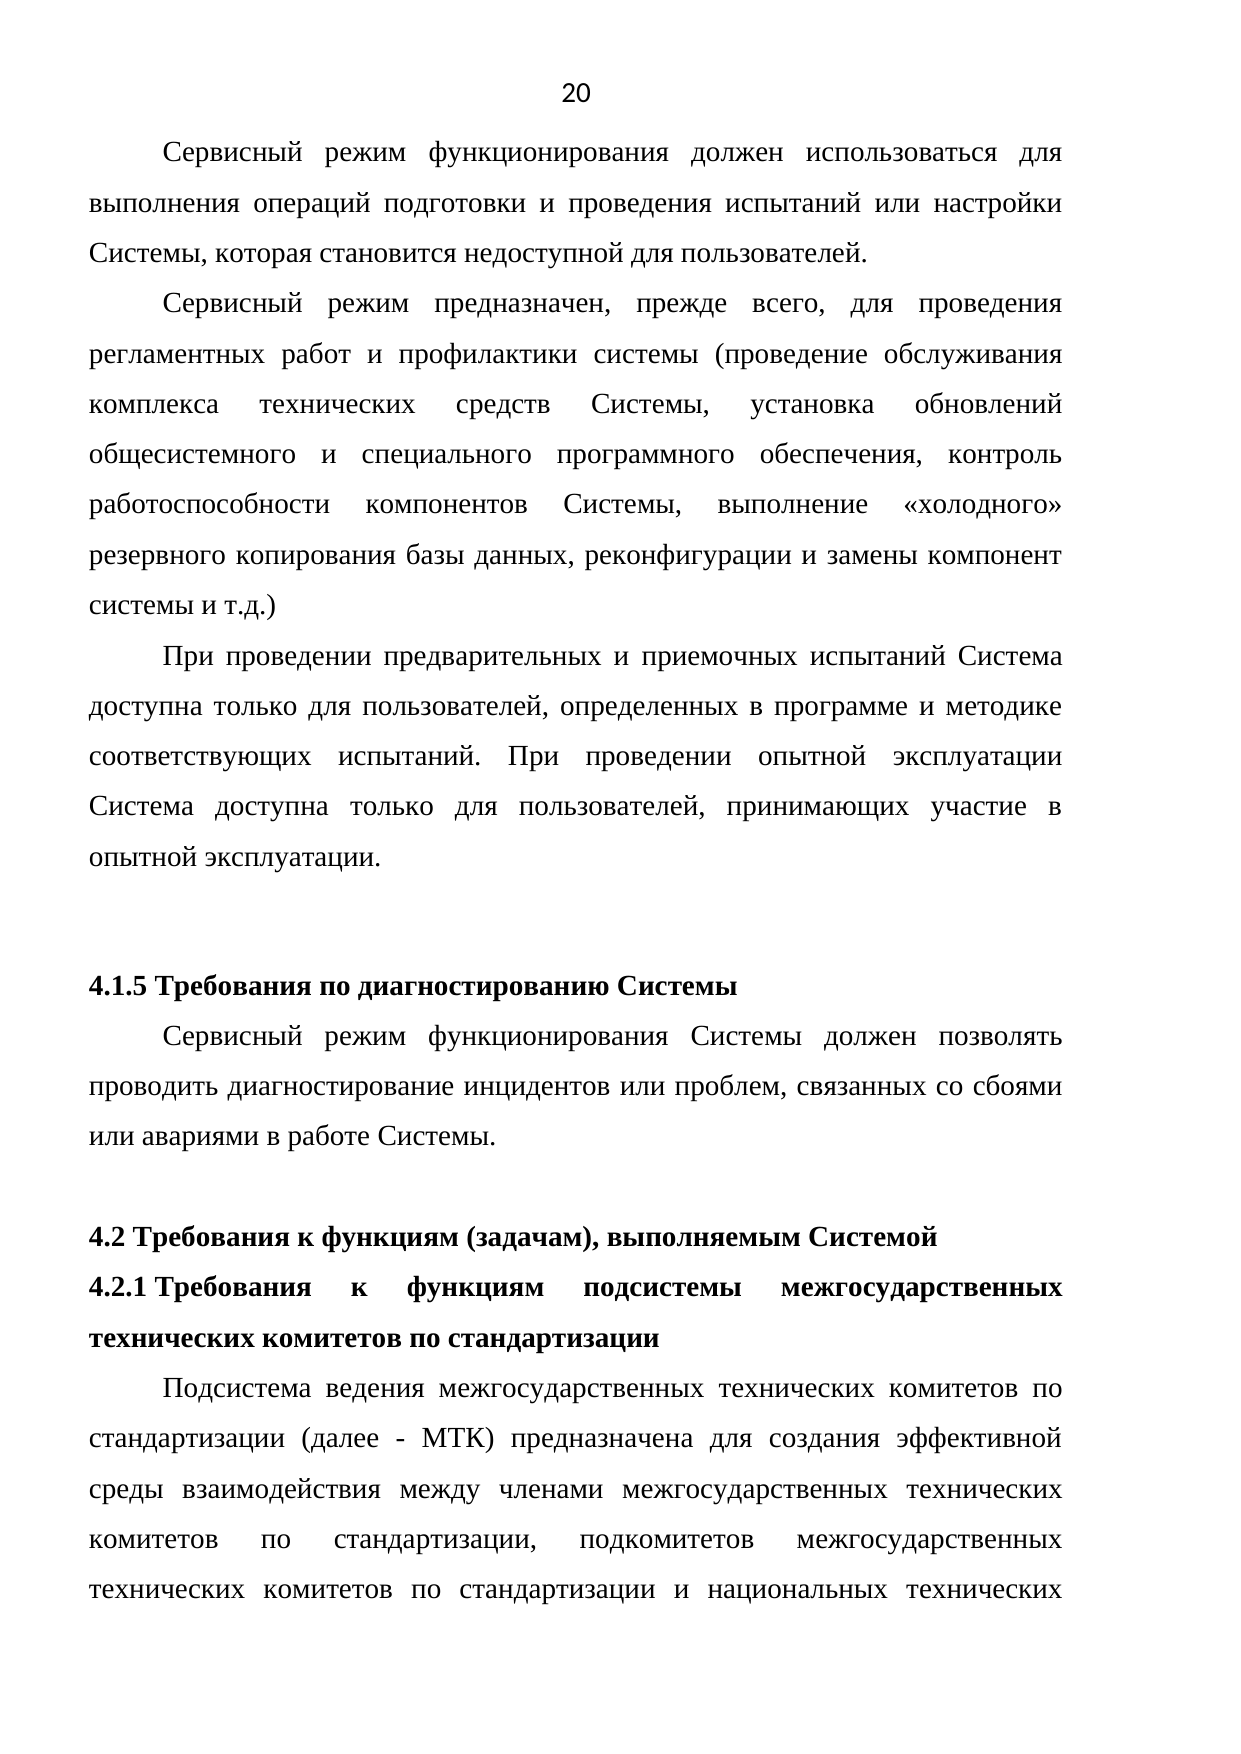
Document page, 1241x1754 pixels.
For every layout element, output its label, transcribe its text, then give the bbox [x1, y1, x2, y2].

text При проведении предварительных и приемочных испытаний Система доступна только для пользователей, определенных в программе и методике соответствующих испытаний. При проведении опытной эксплуатации Система доступна только для пользователей, принимающих участие в опытной эксплуатации. [89, 638, 1063, 872]
subtitle Требования по диагностированию Системы [89, 968, 1063, 1001]
subtitle Требования к функциям (задачам), выполняемым Системой [89, 1219, 1063, 1253]
text Сервисный режим предназначен, прежде всего, для проведения регламентных работ и профилактики системы (проведение обслуживания комплекса технических средств Системы, установка обновлений общесистемного и специального программного обеспечения, контроль работоспособности компонентов Системы, выполнение «холодного» резервного копирования базы данных, реконфигурации и замены компонент системы и т.д.) [89, 285, 1063, 621]
text Сервисный режим функционирования должен использоваться для выполнения операций подготовки и проведения испытаний или настройки Системы, которая становится недоступной для пользователей. [89, 134, 1063, 269]
text Сервисный режим функционирования Системы должен позволять проводить диагностирование инцидентов или проблем, связанных со сбоями или авариями в работе Системы. [89, 1018, 1063, 1152]
subtitle Требования к функциям подсистемы межгосударственных технических комитетов по стандартизации [89, 1269, 1063, 1353]
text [89, 1370, 1063, 1605]
